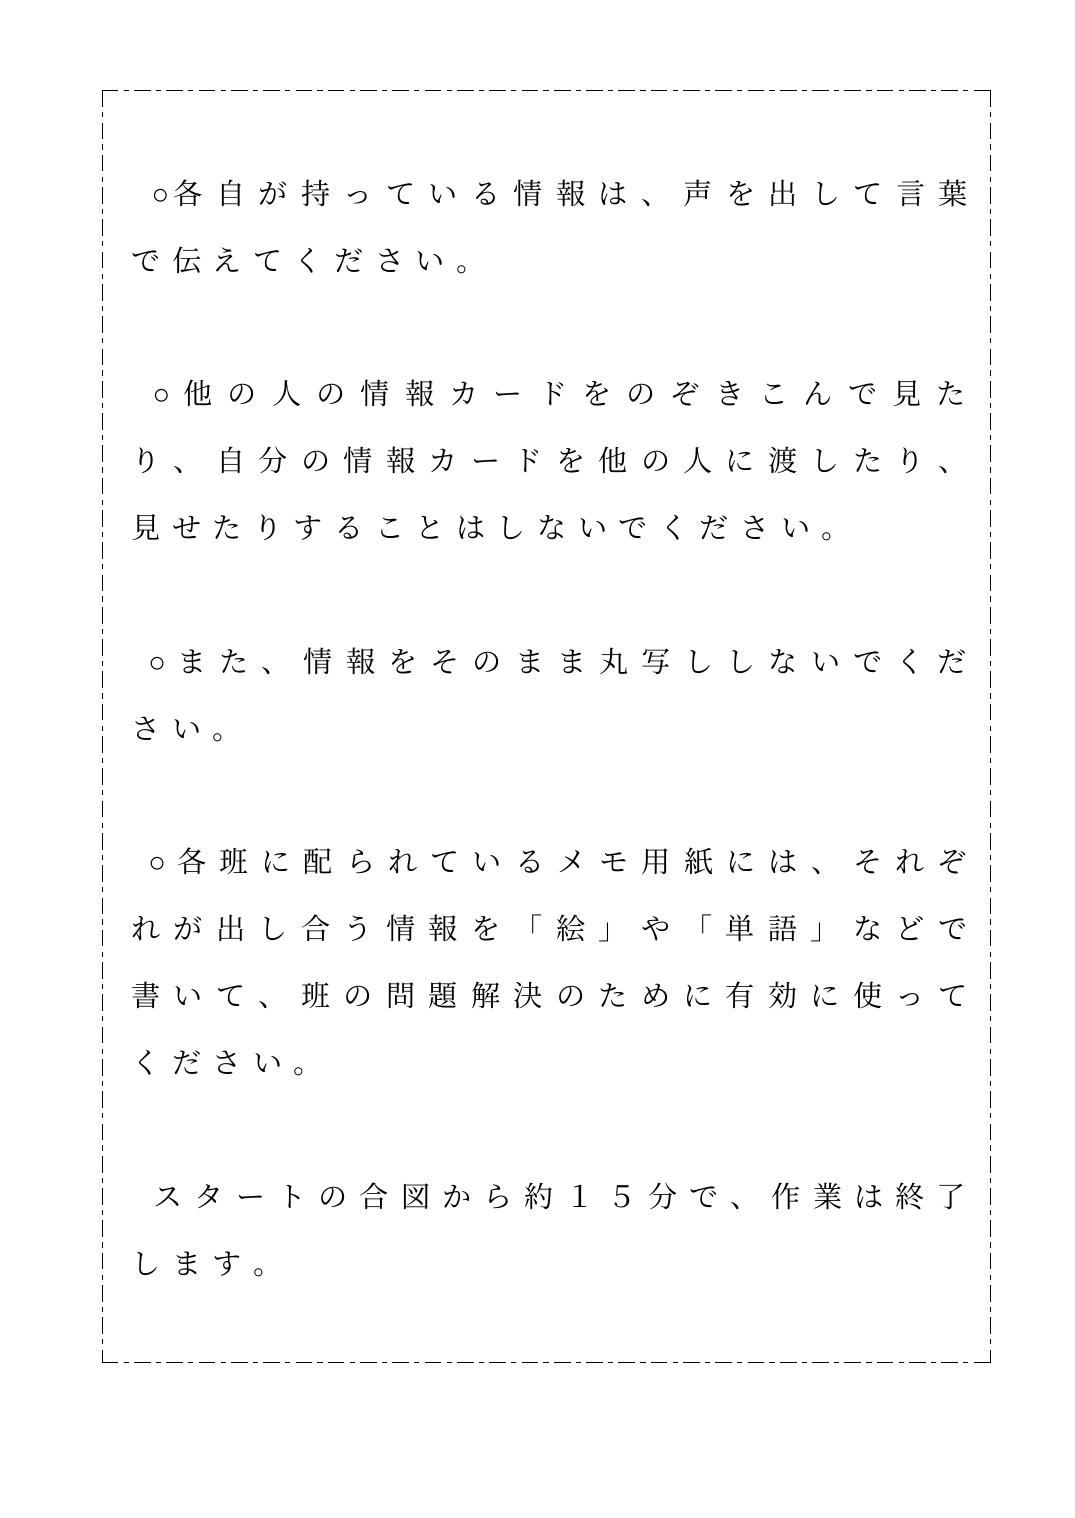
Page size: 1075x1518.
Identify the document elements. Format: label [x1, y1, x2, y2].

table_header [102, 90, 991, 1362]
